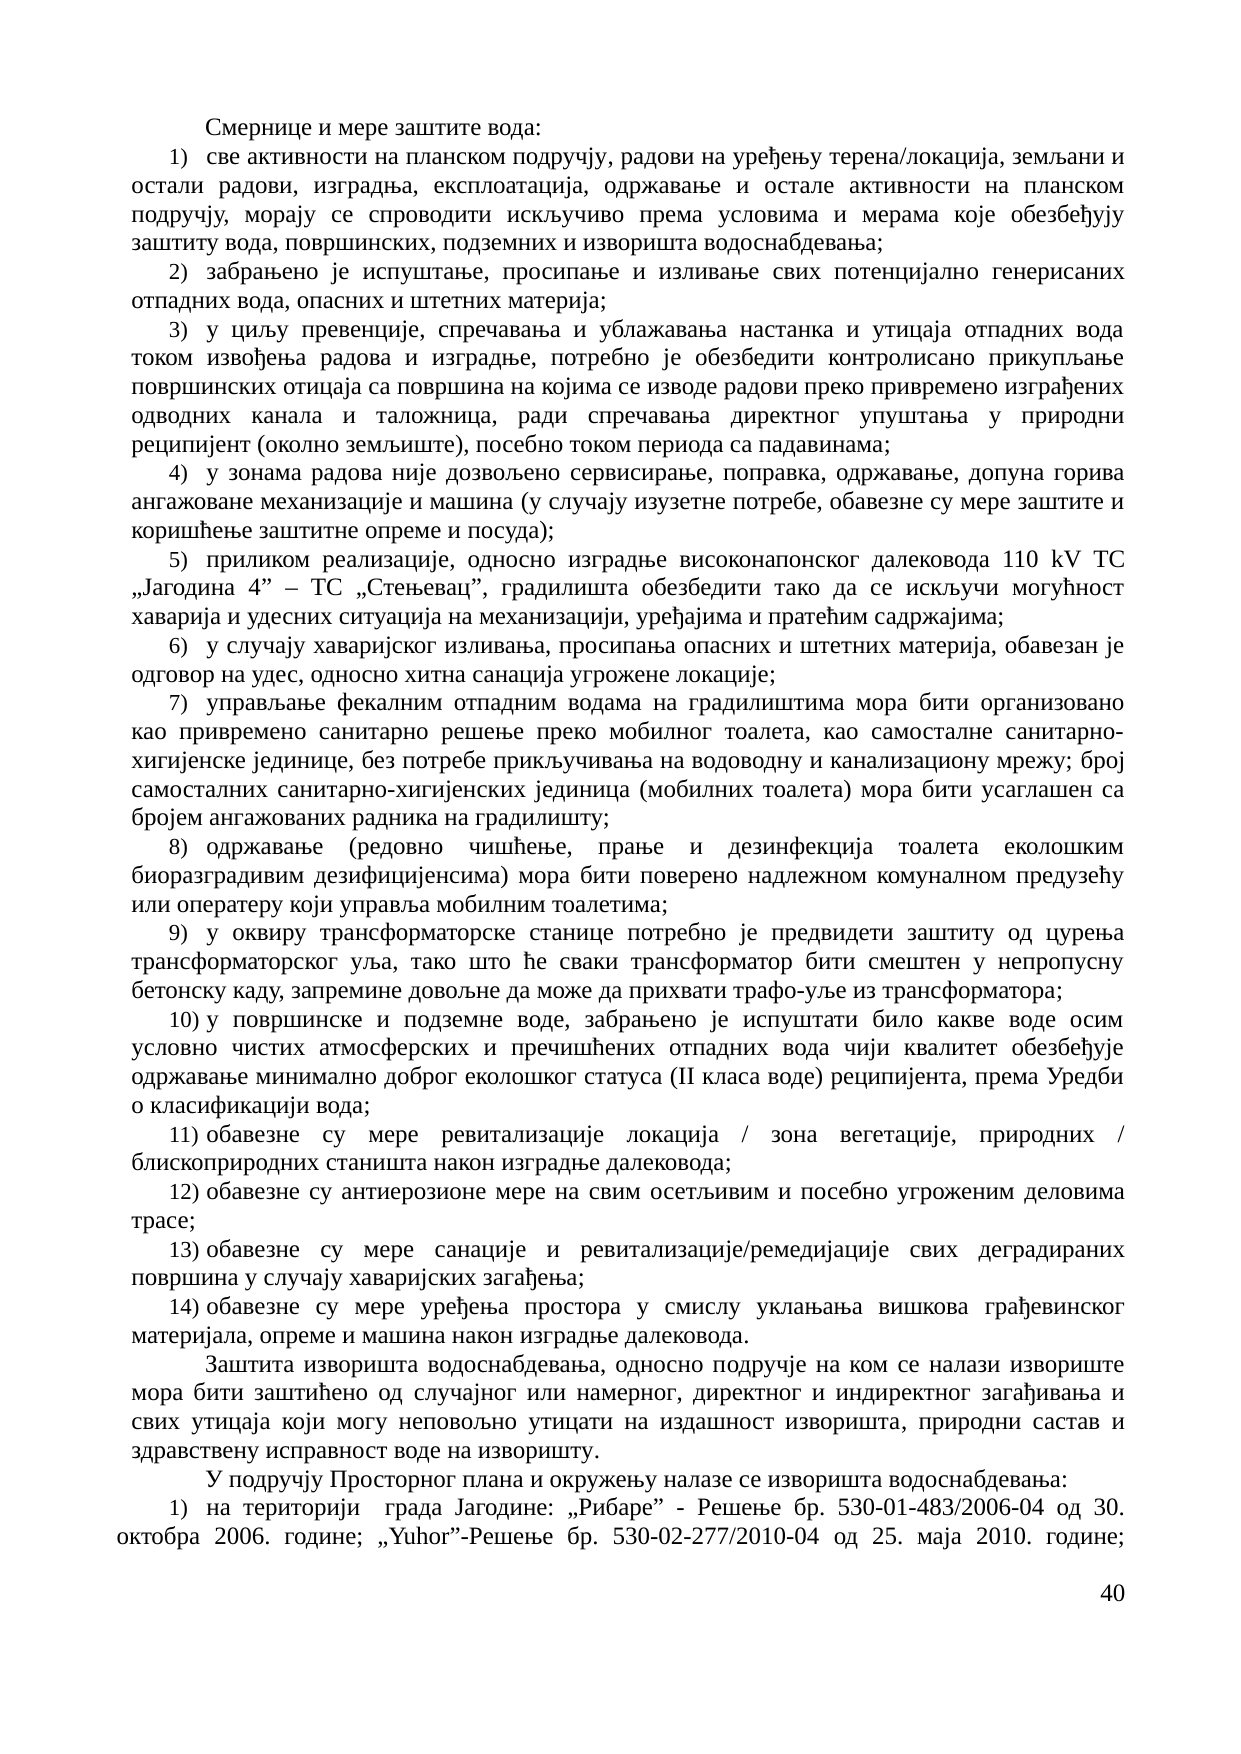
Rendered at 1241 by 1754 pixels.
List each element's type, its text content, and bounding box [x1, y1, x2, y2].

list у циљу превенције, спречавања и ублажавања настанка и утицаја отпадних вода током извођења радова и изградње, потребно је обезбедити контролисано прикупљање површинских отицаја са површина на којима се изводе радови преко привремено изграђених одводних канала и таложница, ради спречавања директног упуштања у природни реципијент (околно земљиште), посебно током периода са падавинама; [131, 314, 1125, 457]
list управљање фекалним отпадним водама на градилиштима мора бити организовано као привремено санитарно решење преко мобилног тоалета, као самосталне санитарно-хигијенске јединице, без потребе прикључивања на водоводну и канализациону мрежу; број самосталних санитарно-хигијенских јединица (мобилних тоалета) мора бити усаглашен са бројем ангажованих радника на градилишту; [131, 687, 1125, 831]
list у случају хаваријског изливања, просипања опасних и штетних материја, обавезан је одговор на удес, односно хитна санација угрожене локације; [131, 630, 1125, 687]
list забрањено је испуштање, просипање и изливање свих потенцијално генерисаних отпадних вода, опасних и штетних материја; [131, 256, 1125, 314]
list одржавање (редовно чишћење, прање и дезинфекција тоалета еколошким биоразградивим дезифицијенсима) мора бити поверено надлежном комуналном предузећу или оператеру који управља мобилним тоалетима; [131, 831, 1125, 917]
list обавезне су антиерозионе мере на свим осетљивим и посебно угроженим деловима трасе; [131, 1176, 1125, 1234]
list обавезне су мере уређења простора у смислу уклањања вишкова грађевинског материјала, опреме и машина након изградње далековода. [131, 1291, 1125, 1349]
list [116, 1492, 1125, 1550]
text Смернице и мере заштите вода: [131, 112, 1125, 141]
list у зонама радова није дозвољено сервисирање, поправка, одржавање, допуна горива ангажоване механизације и машина (у случају изузетне потребе, обавезне су мере заштите и коришћење заштитне опреме и посуда); [131, 457, 1125, 544]
list у оквиру трансформаторске станице потребно је предвидети заштиту од цурења трансформаторског уља, тако што ће сваки трансформатор бити смештен у непропусну бетонску каду, запремине довољне да може да прихвати трафо-уље из трансформатора; [131, 917, 1125, 1004]
text У подручју Просторног плана и окружењу налазе се изворишта водоснабдевања: [131, 1464, 1125, 1492]
list обавезне су мере ревитализације локација / зона вегетације, природних / блископриродних станишта након изградње далековода; [131, 1119, 1125, 1176]
list приликом реализације, односно изградње високонапонског далековода 110 kV ТС „Јагодина 4” – ТС „Стењевац”, градилишта обезбедити тако да се искључи могућност хаварија и удесних ситуација на механизацији, уређајима и пратећим садржајима; [131, 544, 1125, 630]
list у површинске и подземне воде, забрањено је испуштати било какве воде осим условно чистих атмосферских и пречишћених отпадних вода чији квалитет обезбеђује одржавање минимално доброг еколошког статуса (II класа воде) реципијента, према Уредби о класификацији вода; [131, 1004, 1125, 1119]
list обавезне су мере санације и ревитализације/ремедијације свих деградираних површина у случају хаваријских загађења; [131, 1234, 1125, 1291]
list све активности на планском подручју, радови на уређењу терена/локација, земљани и остали радови, изградња, експлоатација, одржавање и остале активности на планском подручју, морају се спроводити искључиво према условима и мерама које обезбеђују заштиту вода, површинских, подземних и изворишта водоснабдевања; [131, 141, 1125, 256]
text Заштита изворишта водоснабдевања, односно подручје на ком се налази извориште мора бити заштићено од случајног или намерног, директног и индиректног загађивања и свих утицаја који могу неповољно утицати на издашност изворишта, природни састав и здравствену исправност воде на изворишту. [131, 1349, 1125, 1464]
